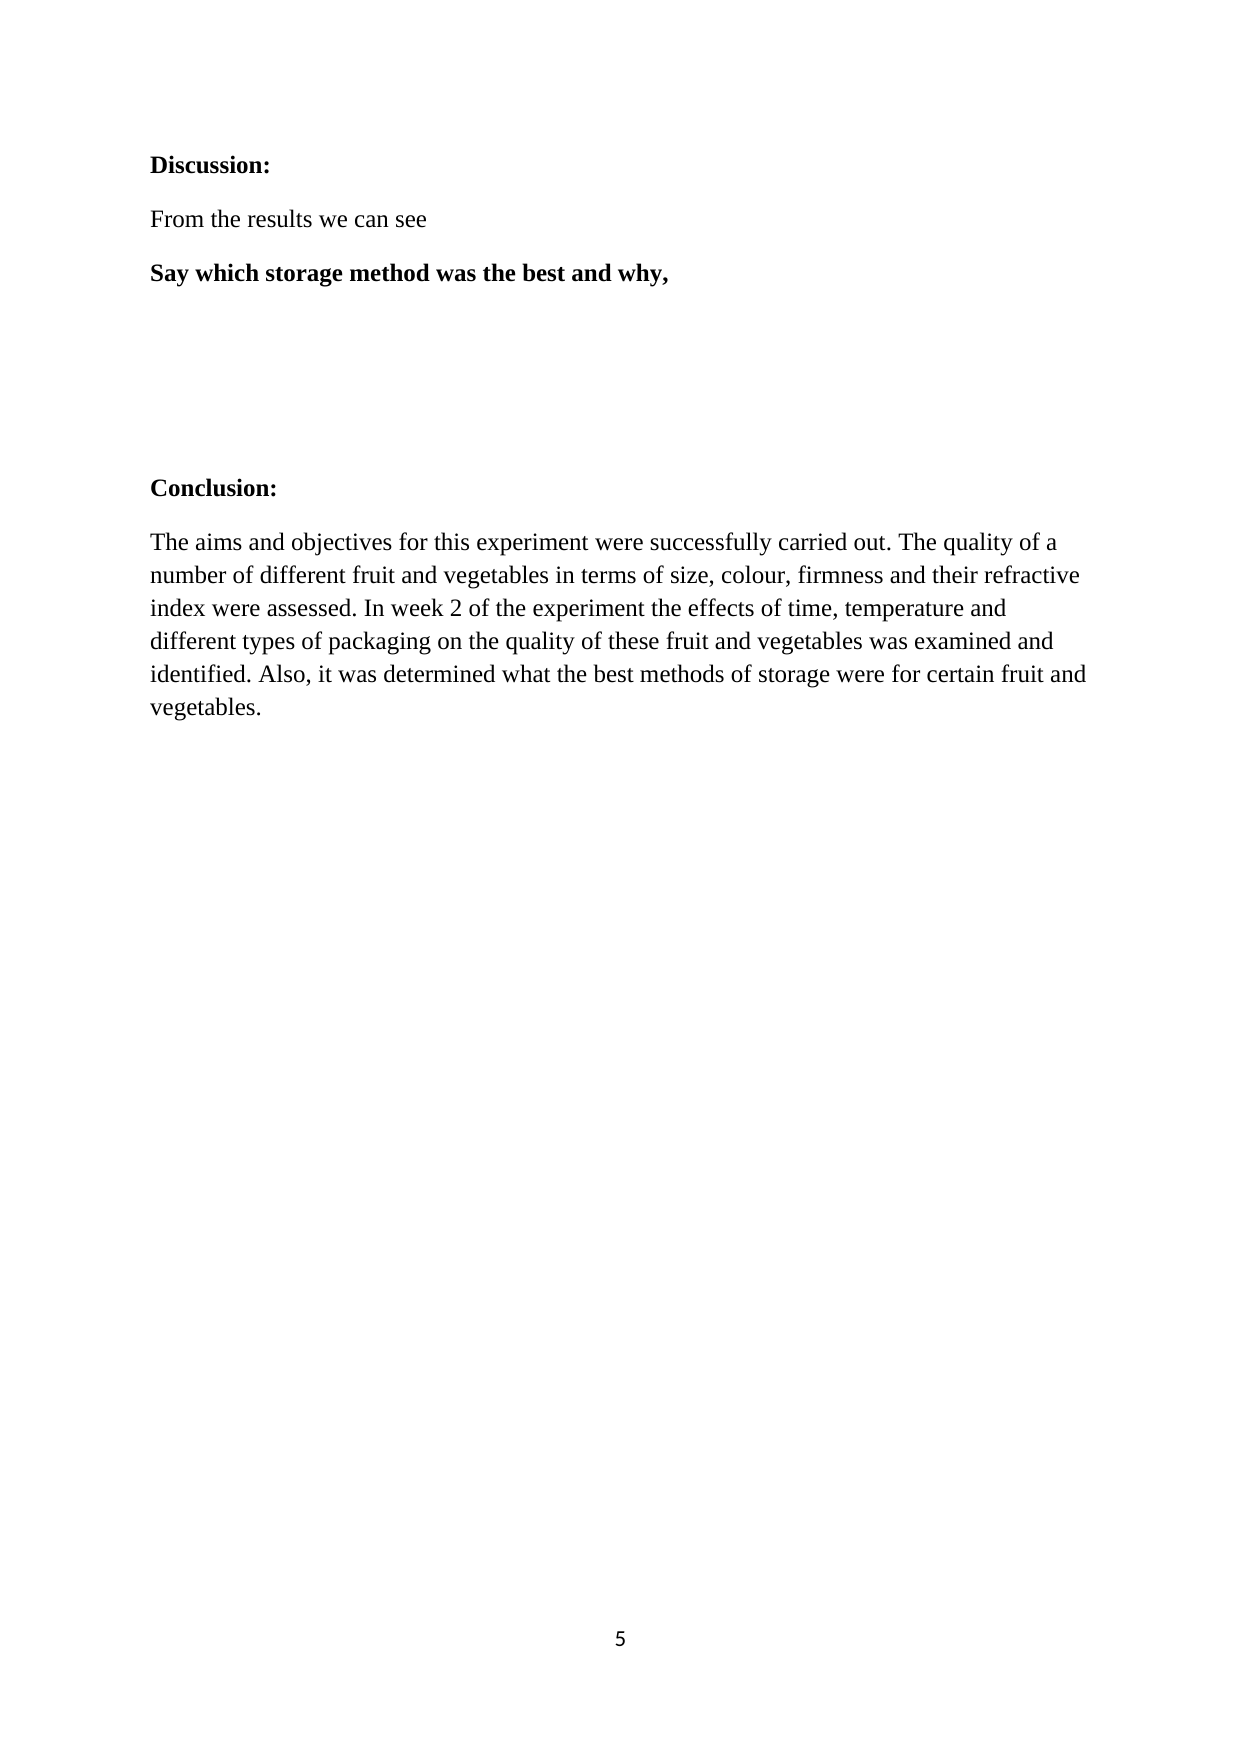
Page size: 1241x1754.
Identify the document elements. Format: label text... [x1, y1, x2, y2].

text Say which storage method was the best and why, [150, 258, 1090, 286]
text Discussion: [150, 150, 1090, 179]
text Conclusion: [150, 473, 1090, 502]
text The aims and objectives for this experiment were successfully carried out. The quality of a number of different fruit and vegetables in terms of size, colour, firmness and their refractive index were assessed. In week 2 of the experiment the effects of time, temperature and different types of packaging on the quality of these fruit and vegetables was examined and identified. Also, it was determined what the best methods of storage were for certain fruit and vegetables. [150, 527, 1090, 721]
text From the results we can see [150, 204, 1090, 233]
